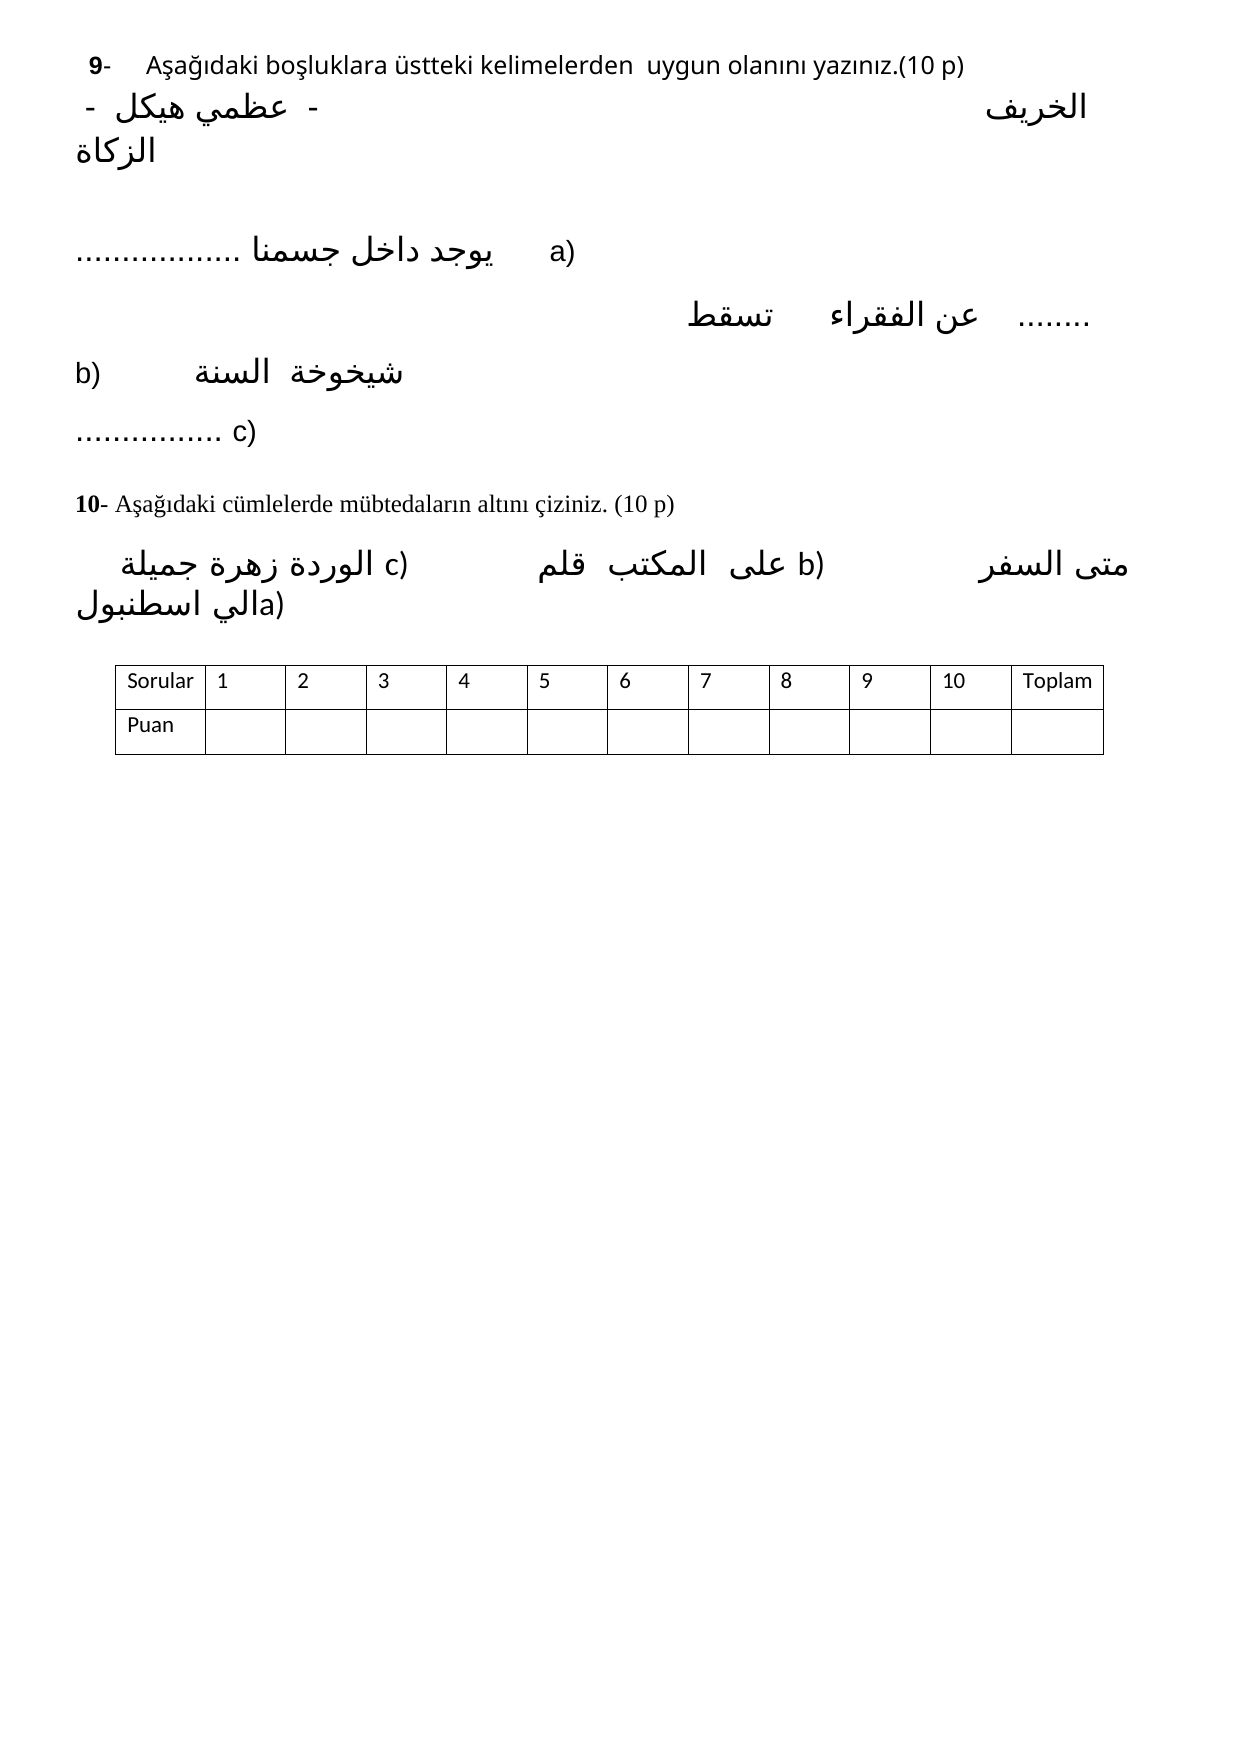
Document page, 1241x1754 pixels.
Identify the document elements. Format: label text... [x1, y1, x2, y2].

table_header Toplam [1012, 666, 1103, 709]
text الوردة زهرة جميلة c) على المكتب قلم b) متى السفر الي اسطنبولa) [75, 542, 1165, 624]
table_cell [1012, 710, 1103, 753]
text عن الفقراء تسقط ........ b) شيخوخة السنة ................ c) [75, 295, 1165, 449]
table_cell [528, 710, 607, 753]
table_cell [367, 710, 446, 753]
table_header 5 [528, 666, 607, 709]
table_header 4 [447, 666, 527, 709]
table_header 6 [608, 666, 688, 709]
table_cell [689, 710, 769, 753]
text 10- Aşağıdaki cümlelerde mübtedaların altını çiziniz. (10 p) [75, 489, 1165, 517]
table_cell [931, 710, 1011, 753]
table_header 8 [770, 666, 849, 709]
text .................. يوجد داخل جسمنا a) [75, 196, 1165, 268]
table_cell [286, 710, 366, 753]
table_header Sorular [116, 666, 205, 709]
table_cell [770, 710, 849, 753]
table_header 1 [206, 666, 285, 709]
table_cell [447, 710, 527, 753]
table_cell [850, 710, 930, 753]
table_header 10 [931, 666, 1011, 709]
table_header 2 [286, 666, 366, 709]
table_cell Puan [116, 710, 205, 753]
table_header 7 [689, 666, 769, 709]
text 9- Aşağıdaki boşluklara üstteki kelimelerden uygun olanını yazınız.(10 p) الخريف - عظمي هيكل - الزكاة [75, 47, 1165, 170]
table_header 3 [367, 666, 446, 709]
table_cell [206, 710, 285, 753]
table_header 9 [850, 666, 930, 709]
table_cell [608, 710, 688, 753]
